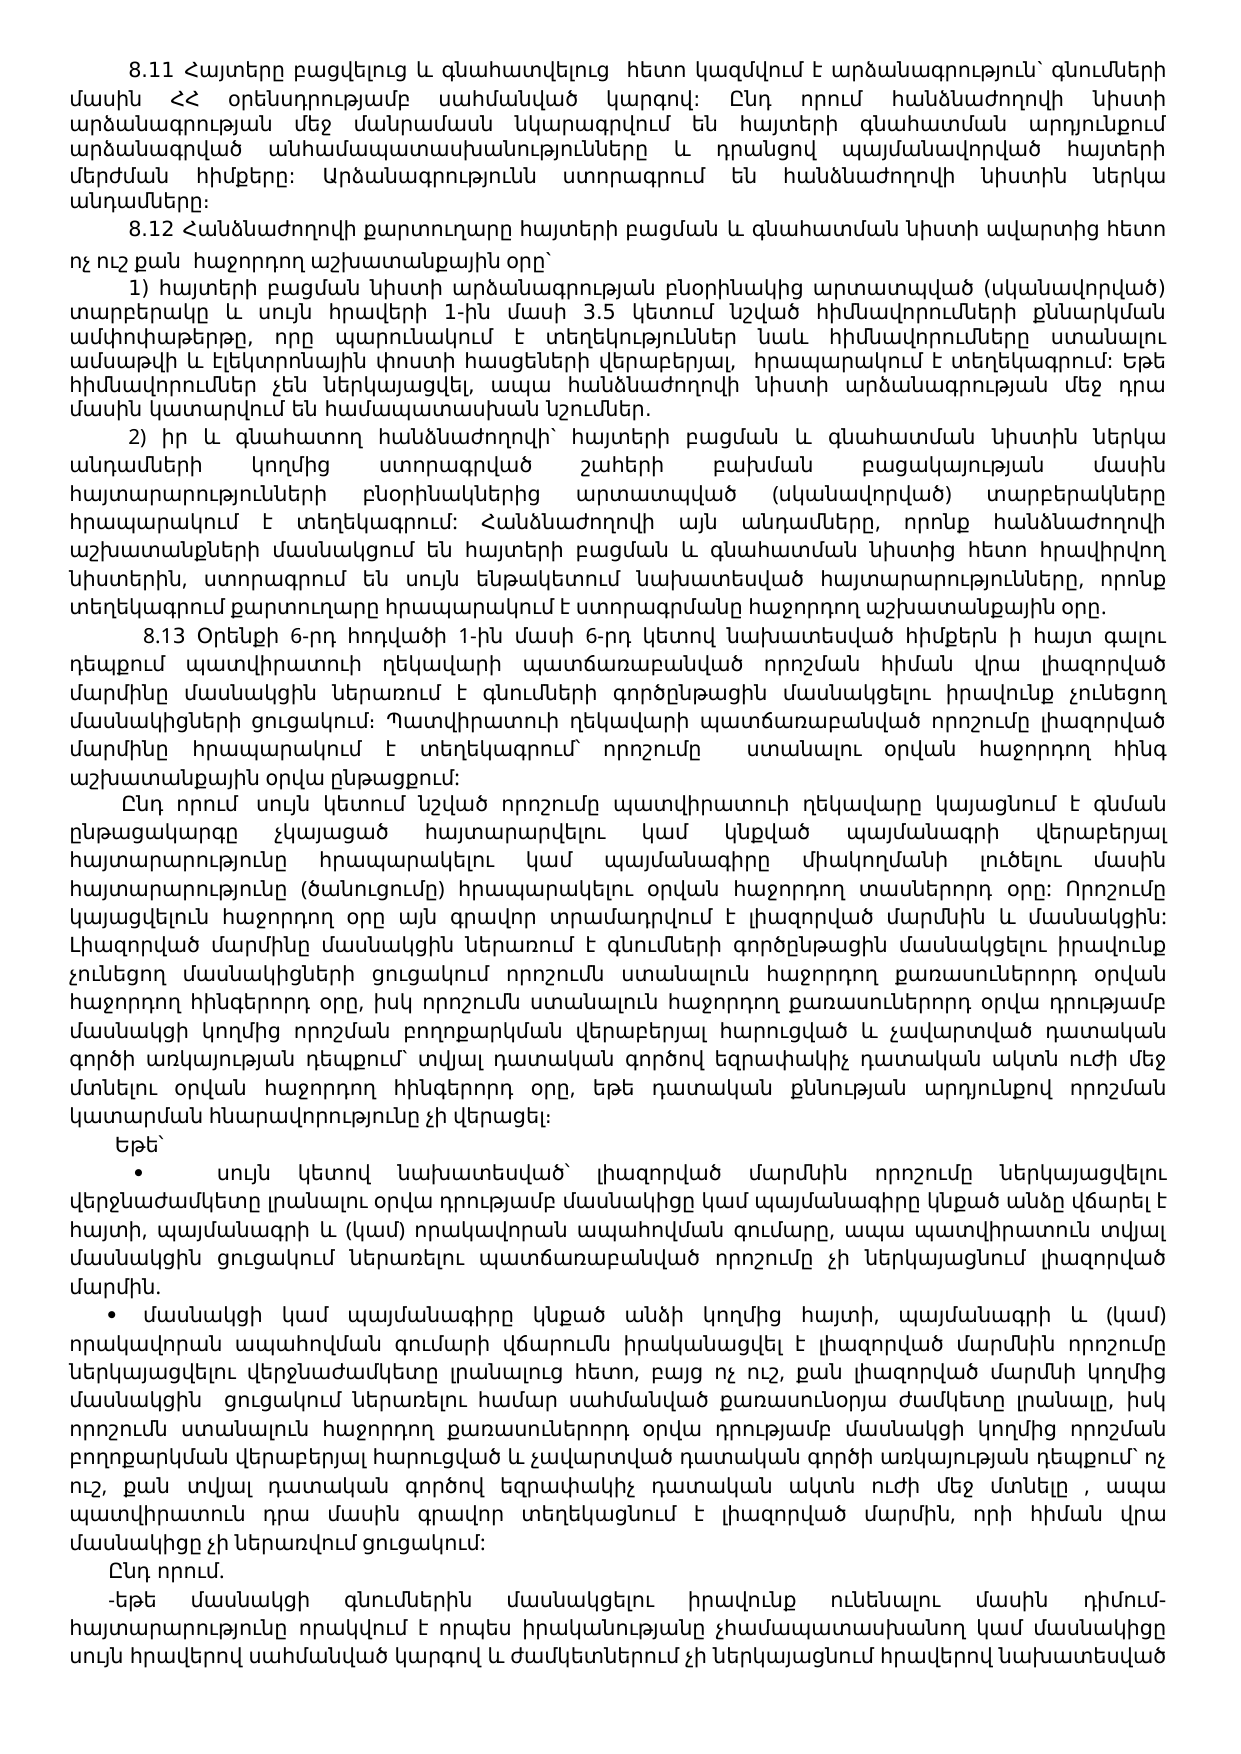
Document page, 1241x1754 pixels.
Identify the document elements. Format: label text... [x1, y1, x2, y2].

list սույն կետով նախատեսված՝ լիազորված մարմնին որոշումը ներկայացվելու վերջնաժամկետը լրանալու օրվա դրությամբ մասնակիցը կամ պայմանագիրը կնքած անձը վճարել է հայտի, պայմանագրի և (կամ) որակավորան ապահովման գումարը, ապա պատվիրատուն տվյալ մասնակցին ցուցակում ներառելու պատճառաբանված որոշումը չի ներկայացնում լիազորված մարմին. [69, 1158, 1167, 1300]
text 8.13 Օրենքի 6-րդ հոդվածի 1-ին մասի 6-րդ կետով նախատեսված հիմքերն ի հայտ գալու դեպքում պատվիրատուի ղեկավարի պատճառաբանված որոշման հիման վրա լիազորված մարմինը մասնակցին ներառում է գնումների գործընթացին մասնակցելու իրավունք չունեցող մասնակիցների ցուցակում։ Պատվիրատուի ղեկավարի պատճառաբանված որոշումը լիազորված մարմինը հրապարակում է տեղեկագրում՝ որոշումը ստանալու օրվան հաջորդող հինգ աշխատանքային օրվա ընթացքում: [69, 621, 1167, 791]
text Եթե՝ [69, 1130, 1167, 1158]
text Ընդ որում սույն կետում նշված որոշումը պատվիրատուի ղեկավարը կայացնում է գնման ընթացակարգը չկայացած հայտարարվելու կամ կնքված պայմանագրի վերաբերյալ հայտարարությունը հրապարակելու կամ պայմանագիրը միակողմանի լուծելու մասին հայտարարությունը (ծանուցումը) հրապարակելու օրվան հաջորդող տասներորդ օրը: Որոշումը կայացվելուն հաջորդող օրը այն գրավոր տրամադրվում է լիազորված մարմնին և մասնակցին: Լիազորված մարմինը մասնակցին ներառում է գնումների գործընթացին մասնակցելու իրավունք չունեցող մասնակիցների ցուցակում որոշումն ստանալուն հաջորդող քառասուներորդ օրվան հաջորդող հինգերորդ օրը, իսկ որոշումն ստանալուն հաջորդող քառասուներորդ օրվա դրությամբ մասնակցի կողմից որոշման բողոքարկման վերաբերյալ հարուցված և չավարտված դատական գործի առկայության դեպքում` տվյալ դատական գործով եզրափակիչ դատական ակտն ուժի մեջ մտնելու օրվան հաջորդող հինգերորդ օրը, եթե դատական քննության արդյունքով որոշման կատարման հնարավորությունը չի վերացել։ [69, 791, 1167, 1130]
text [69, 1585, 1167, 1670]
list մասնակցի կամ պայմանագիրը կնքած անձի կողմից հայտի, պայմանագրի և (կամ) որակավորան ապահովման գումարի վճարումն իրականացվել է լիազորված մարմնին որոշումը ներկայացվելու վերջնաժամկետը լրանալուց հետո, բայց ոչ ուշ, քան լիազորված մարմնի կողմից մասնակցին ցուցակում ներառելու համար սահմանված քառասունօրյա ժամկետը լրանալը, իսկ որոշումն ստանալուն հաջորդող քառասուներորդ օրվա դրությամբ մասնակցի կողմից որոշման բողոքարկման վերաբերյալ հարուցված և չավարտված դատական գործի առկայության դեպքում` ոչ ուշ, քան տվյալ դատական գործով եզրափակիչ դատական ակտն ուժի մեջ մտնելը , ապա պատվիրատուն դրա մասին գրավոր տեղեկացնում է լիազորված մարմին, որի հիման վրա մասնակիցը չի ներառվում ցուցակում: [69, 1300, 1167, 1556]
text 8.12 Հանձնաժողովի քարտուղարը հայտերի բացման և գնահատման նիստի ավարտից հետո ոչ ուշ քան հաջորդող աշխատանքային օրը` [69, 214, 1167, 276]
text 8.11 Հայտերը բացվելուց և գնահատվելուց հետո կազմվում է արձանագրություն` գնումների մասին ՀՀ օրենսդրությամբ սահմանված կարգով: Ընդ որում հանձնաժողովի նիստի արձանագրության մեջ մանրամասն նկարագրվում են հայտերի գնահատման արդյունքում արձանագրված անհամապատասխանությունները և դրանցով պայմանավորված հայտերի մերժման հիմքերը: Արձանագրությունն ստորագրում են հանձնաժողովի նիստին ներկա անդամները։ [69, 56, 1167, 214]
text 1) հայտերի բացման նիստի արձանագրության բնօրինակից արտատպված (սկանավորված) տարբերակը և սույն հրավերի 1-ին մասի 3.5 կետում նշված հիմնավորումների քննարկման ամփոփաթերթը, որը պարունակում է տեղեկություններ նաև հիմնավորումները ստանալու ամսաթվի և էլեկտրոնային փոստի հասցեների վերաբերյալ, հրապարակում է տեղեկագրում: Եթե հիմնավորումներ չեն ներկայացվել, ապա հանձնաժողովի նիստի արձանագրության մեջ դրա մասին կատարվում են համապատասխան նշումներ. [69, 276, 1167, 422]
text Ընդ որում. [69, 1556, 1167, 1585]
text 2) իր և գնահատող հանձնաժողովի` հայտերի բացման և գնահատման նիստին ներկա անդամների կողմից ստորագրված շահերի բախման բացակայության մասին հայտարարությունների բնօրինակներից արտատպված (սկանավորված) տարբերակները հրապարակում է տեղեկագրում: Հանձնաժողովի այն անդամները, որոնք հանձնաժողովի աշխատանքների մասնակցում են հայտերի բացման և գնահատման նիստից հետո հրավիրվող նիստերին, ստորագրում են սույն ենթակետում նախատեսված հայտարարությունները, որոնք տեղեկագրում քարտուղարը հրապարակում է ստորագրմանը հաջորդող աշխատանքային օրը. [69, 422, 1167, 621]
